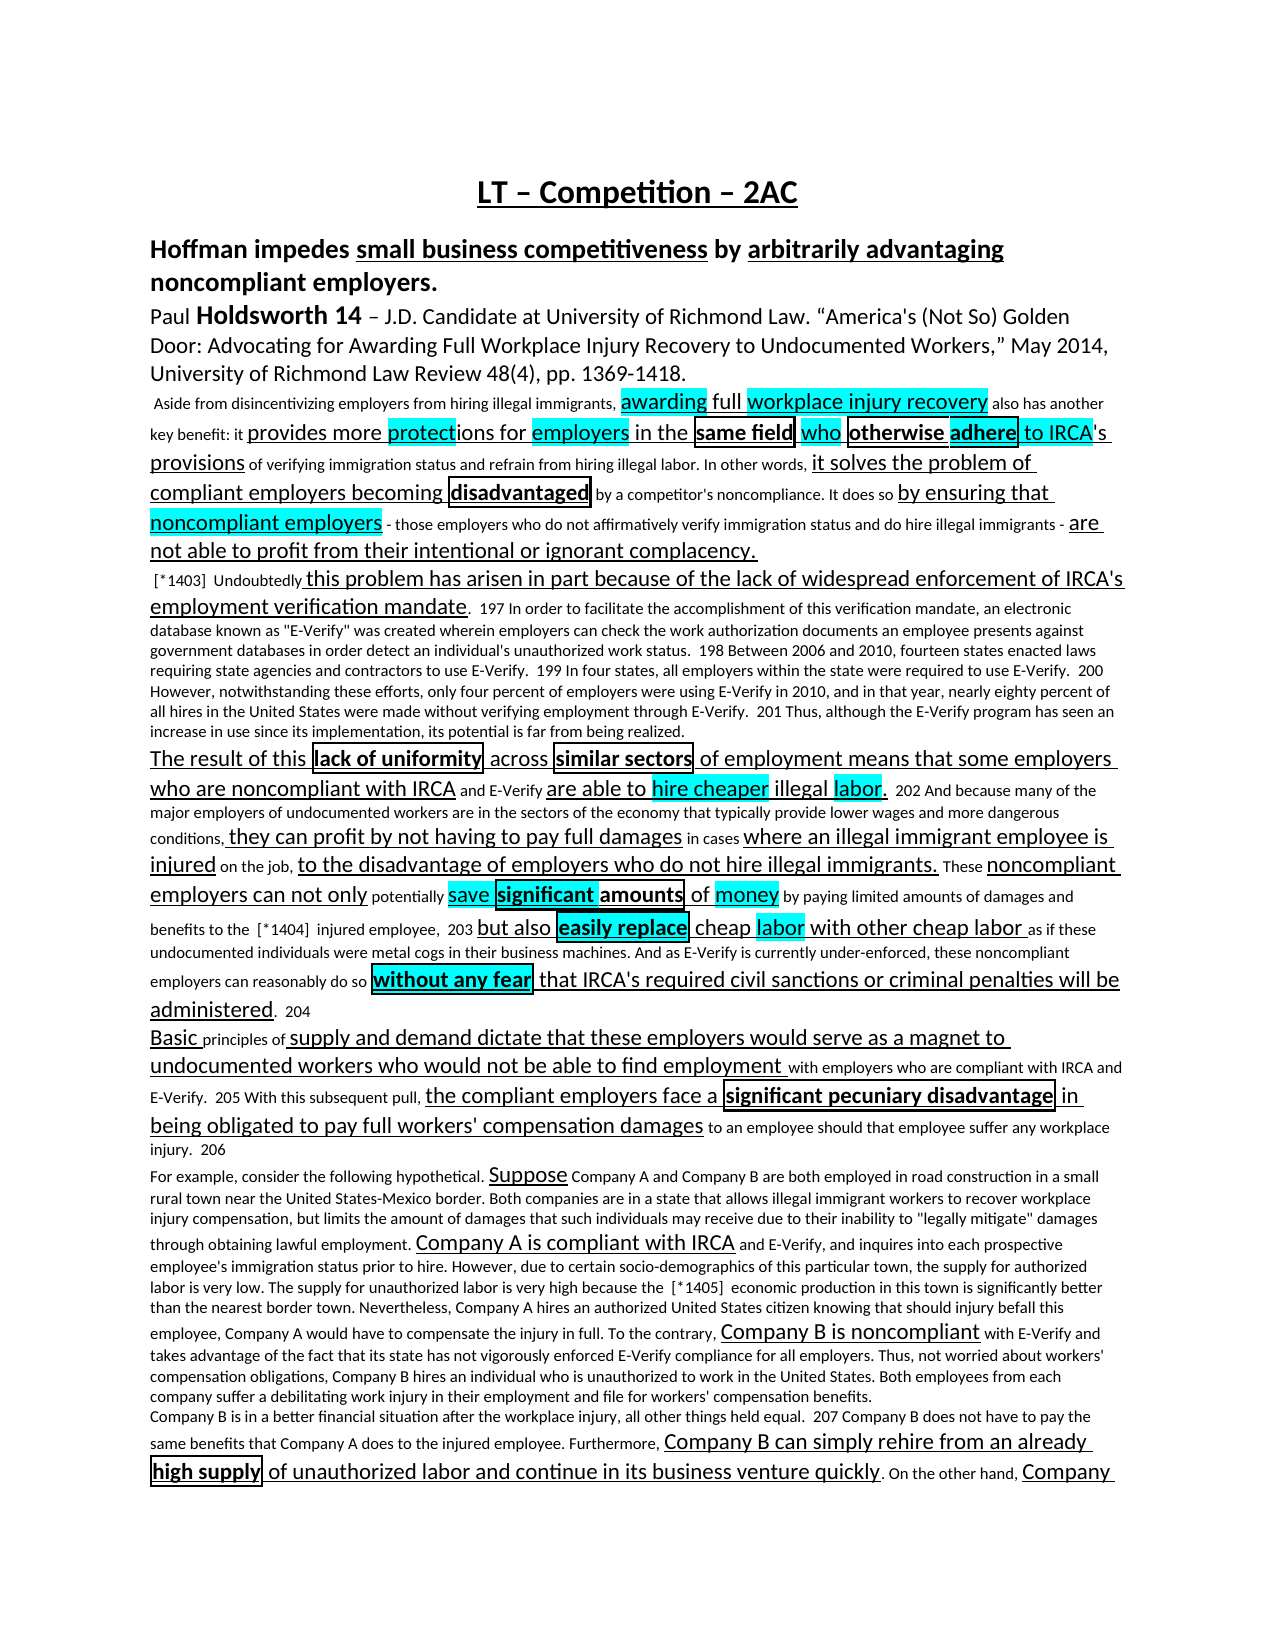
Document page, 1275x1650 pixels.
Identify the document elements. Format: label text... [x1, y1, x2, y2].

text The result of this lack of uniformity across similar sectors of employment means that some employers who are noncompliant with IRCA and E-Verify are able to hire cheaper illegal labor. 202 And because many of the major employers of undocumented workers are in the sectors of the economy that typically provide lower wages and more dangerous conditions, they can profit by not having to pay full damages in cases where an illegal immigrant employee is injured on the job, to the disadvantage of employers who do not hire illegal immigrants. These noncompliant employers can not only potentially save significant amounts of money by paying limited amounts of damages and benefits to the [*1404] injured employee, 203 but also easily replace cheap labor with other cheap labor as if these undocumented individuals were metal cogs in their business machines. And as E-Verify is currently under-enforced, these noncompliant employers can reasonably do so without any fear that IRCA's required civil sanctions or criminal penalties will be administered. 204 [150, 742, 1125, 1023]
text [150, 1406, 1125, 1487]
text Basic principles of supply and demand dictate that these employers would serve as a magnet to undocumented workers who would not be able to find employment with employers who are compliant with IRCA and E-Verify. 205 With this subsequent pull, the compliant employers face a significant pecuniary disadvantage in being obligated to pay full workers' compensation damages to an employee should that employee suffer any workplace injury. 206 [150, 1023, 1125, 1160]
subtitle Hoffman impedes small business competitiveness by arbitrarily advantaging noncompliant employers. [150, 232, 1125, 298]
subtitle LT – Competition – 2AC [150, 171, 1125, 212]
text Aside from disincentivizing employers from hiring illegal immigrants, awarding full workplace injury recovery also has another key benefit: it provides more protections for employers in the same field who otherwise adhere to IRCA's provisions of verifying immigration status and refrain from hiring illegal labor. In other words, it solves the problem of compliant employers becoming disadvantaged by a competitor's noncompliance. It does so by ensuring that noncompliant employers - those employers who do not affirmatively verify immigration status and do hire illegal immigrants - are not able to profit from their intentional or ignorant complacency. [150, 387, 1125, 564]
text Paul Holdsworth 14 – J.D. Candidate at University of Richmond Law. “America's (Not So) Golden Door: Advocating for Awarding Full Workplace Injury Recovery to Undocumented Workers,” May 2014, University of Richmond Law Review 48(4), pp. 1369-1418. [150, 298, 1125, 387]
text For example, consider the following hypothetical. Suppose Company A and Company B are both employed in road construction in a small rural town near the United States-Mexico border. Both companies are in a state that allows illegal immigrant workers to recover workplace injury compensation, but limits the amount of damages that such individuals may receive due to their inability to "legally mitigate" damages through obtaining lawful employment. Company A is compliant with IRCA and E-Verify, and inquires into each prospective employee's immigration status prior to hire. However, due to certain socio-demographics of this particular town, the supply for authorized labor is very low. The supply for unauthorized labor is very high because the [*1405] economic production in this town is significantly better than the nearest border town. Nevertheless, Company A hires an authorized United States citizen knowing that should injury befall this employee, Company A would have to compensate the injury in full. To the contrary, Company B is noncompliant with E-Verify and takes advantage of the fact that its state has not vigorously enforced E-Verify compliance for all employers. Thus, not worried about workers' compensation obligations, Company B hires an individual who is unauthorized to work in the United States. Both employees from each company suffer a debilitating work injury in their employment and file for workers' compensation benefits. [150, 1160, 1125, 1406]
text [*1403] Undoubtedly this problem has arisen in part because of the lack of widespread enforcement of IRCA's employment verification mandate. 197 In order to facilitate the accomplishment of this verification mandate, an electronic database known as "E-Verify" was created wherein employers can check the work authorization documents an employee presents against government databases in order detect an individual's unauthorized work status. 198 Between 2006 and 2010, fourteen states enacted laws requiring state agencies and contractors to use E-Verify. 199 In four states, all employers within the state were required to use E-Verify. 200 However, notwithstanding these efforts, only four percent of employers were using E-Verify in 2010, and in that year, nearly eighty percent of all hires in the United States were made without verifying employment through E-Verify. 201 Thus, although the E-Verify program has seen an increase in use since its implementation, its potential is far from being realized. [150, 564, 1125, 742]
